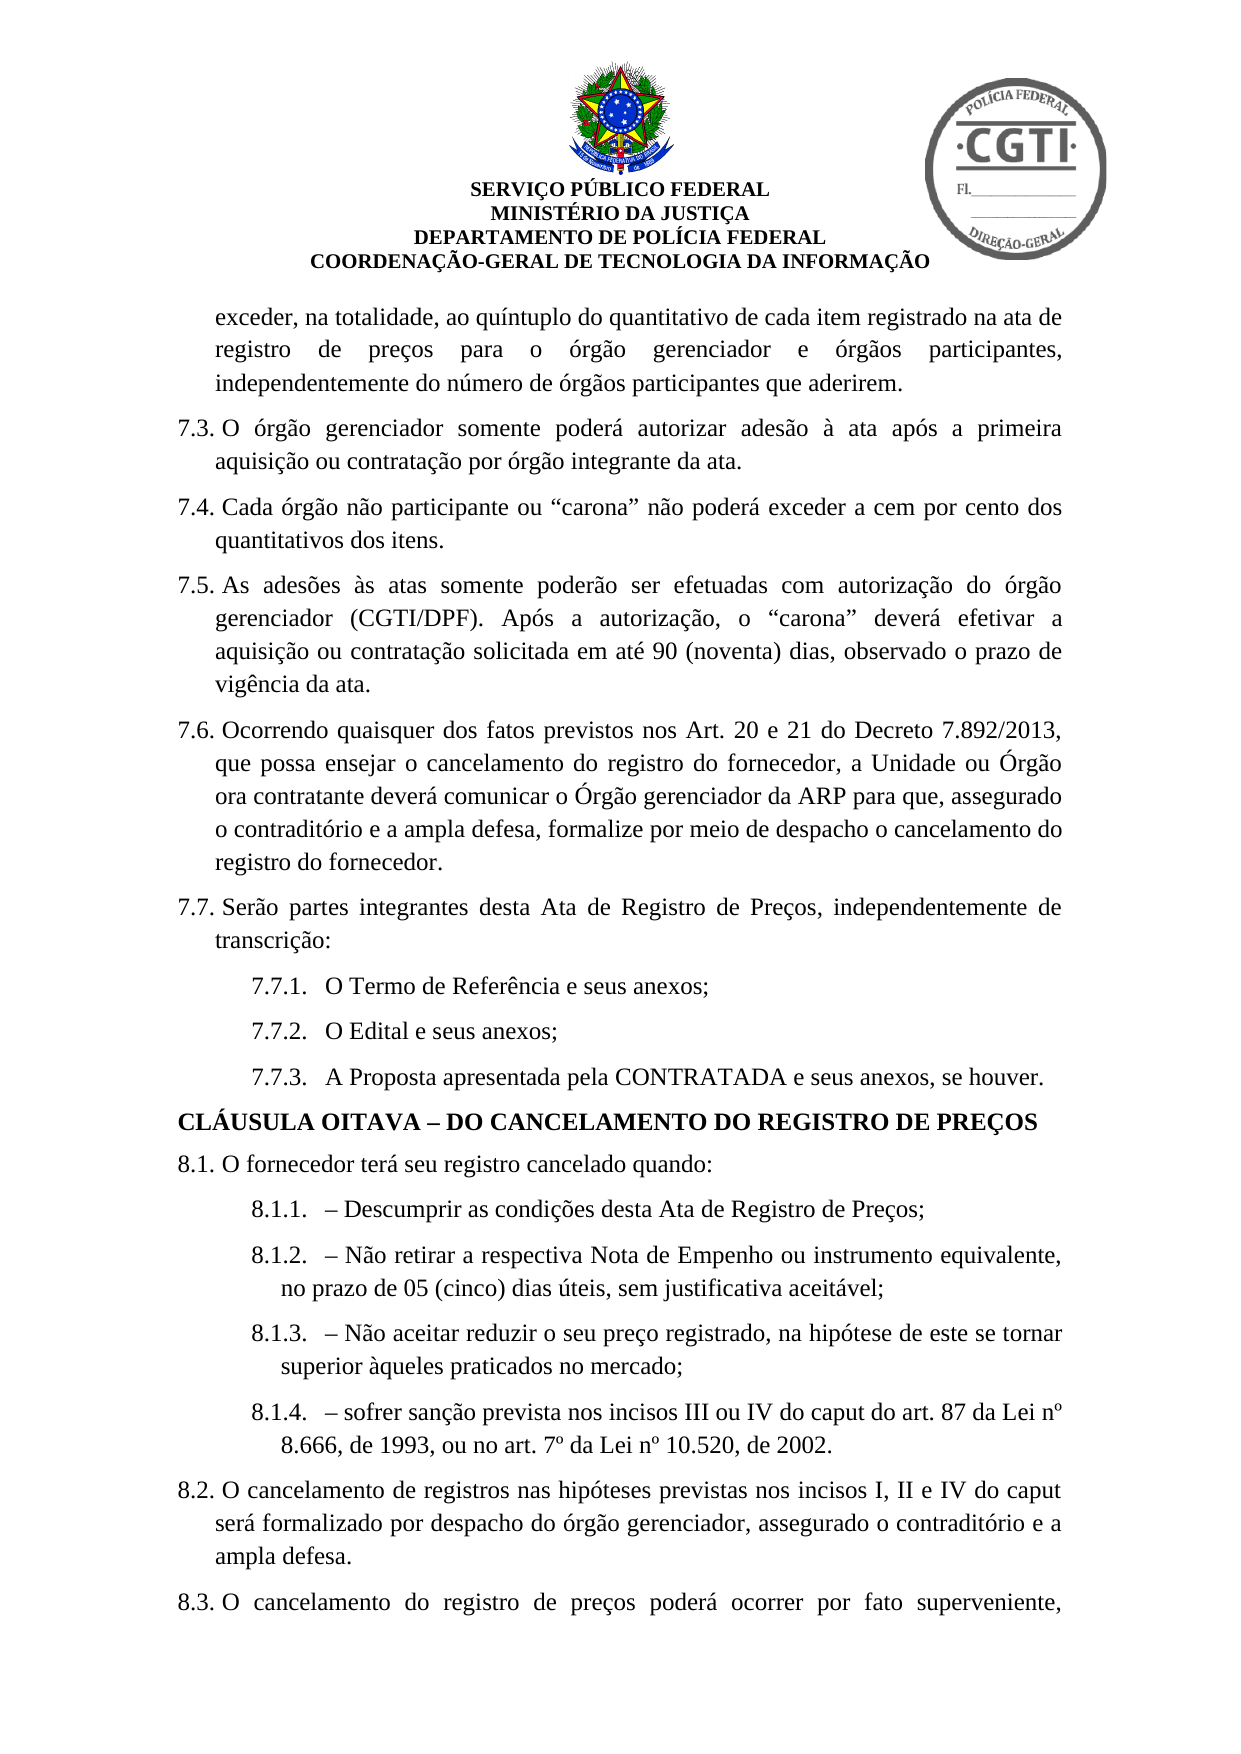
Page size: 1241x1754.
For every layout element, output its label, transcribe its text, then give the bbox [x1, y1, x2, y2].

subtitle O Termo de Referência e seus anexos; [251, 971, 1063, 1000]
subtitle A Proposta apresentada pela CONTRATADA e seus anexos, se houver. [251, 1062, 1063, 1091]
subtitle CLÁUSULA OITAVA – DO CANCELAMENTO DO REGISTRO DE PREÇOS [177, 1107, 1063, 1136]
subtitle Serão partes integrantes desta Ata de Registro de Preços, independentemente de transcrição: [177, 892, 1063, 954]
picture [925, 78, 1107, 260]
picture [563, 59, 677, 177]
subtitle – Não retirar a respectiva Nota de Empenho ou instrumento equivalente, no prazo de 05 (cinco) dias úteis, sem justificativa aceitável; [251, 1240, 1063, 1302]
subtitle – Não aceitar reduzir o seu preço registrado, na hipótese de este se tornar superior àqueles praticados no mercado; [251, 1318, 1063, 1380]
subtitle O órgão gerenciador somente poderá autorizar adesão à ata após a primeira aquisição ou contratação por órgão integrante da ata. [177, 413, 1063, 475]
subtitle O fornecedor terá seu registro cancelado quando: [177, 1149, 1063, 1177]
subtitle – Descumprir as condições desta Ata de Registro de Preços; [251, 1194, 1063, 1223]
subtitle O Edital e seus anexos; [251, 1016, 1063, 1045]
subtitle Ocorrendo quaisquer dos fatos previstos nos Art. 20 e 21 do Decreto 7.892/2013, que possa ensejar o cancelamento do registro do fornecedor, a Unidade ou Órgão ora contratante deverá comunicar o Órgão gerenciador da ARP para que, assegurado o contraditório e a ampla defesa, formalize por meio de despacho o cancelamento do registro do fornecedor. [177, 715, 1063, 876]
subtitle O cancelamento de registros nas hipóteses previstas nos incisos I, II e IV do caput será formalizado por despacho do órgão gerenciador, assegurado o contraditório e a ampla defesa. [177, 1475, 1063, 1570]
subtitle – sofrer sanção prevista nos incisos III ou IV do caput do art. 87 da Lei nº 8.666, de 1993, ou no art. 7º da Lei nº 10.520, de 2002. [251, 1397, 1063, 1459]
subtitle Cada órgão não participante ou “carona” não poderá exceder a cem por cento dos quantitativos dos itens. [177, 492, 1063, 553]
subtitle As adesões às atas somente poderão ser efetuadas com autorização do órgão gerenciador (CGTI/DPF). Após a autorização, o “carona” deverá efetivar a aquisição ou contratação solicitada em até 90 (noventa) dias, observado o prazo de vigência da ata. [177, 570, 1063, 698]
